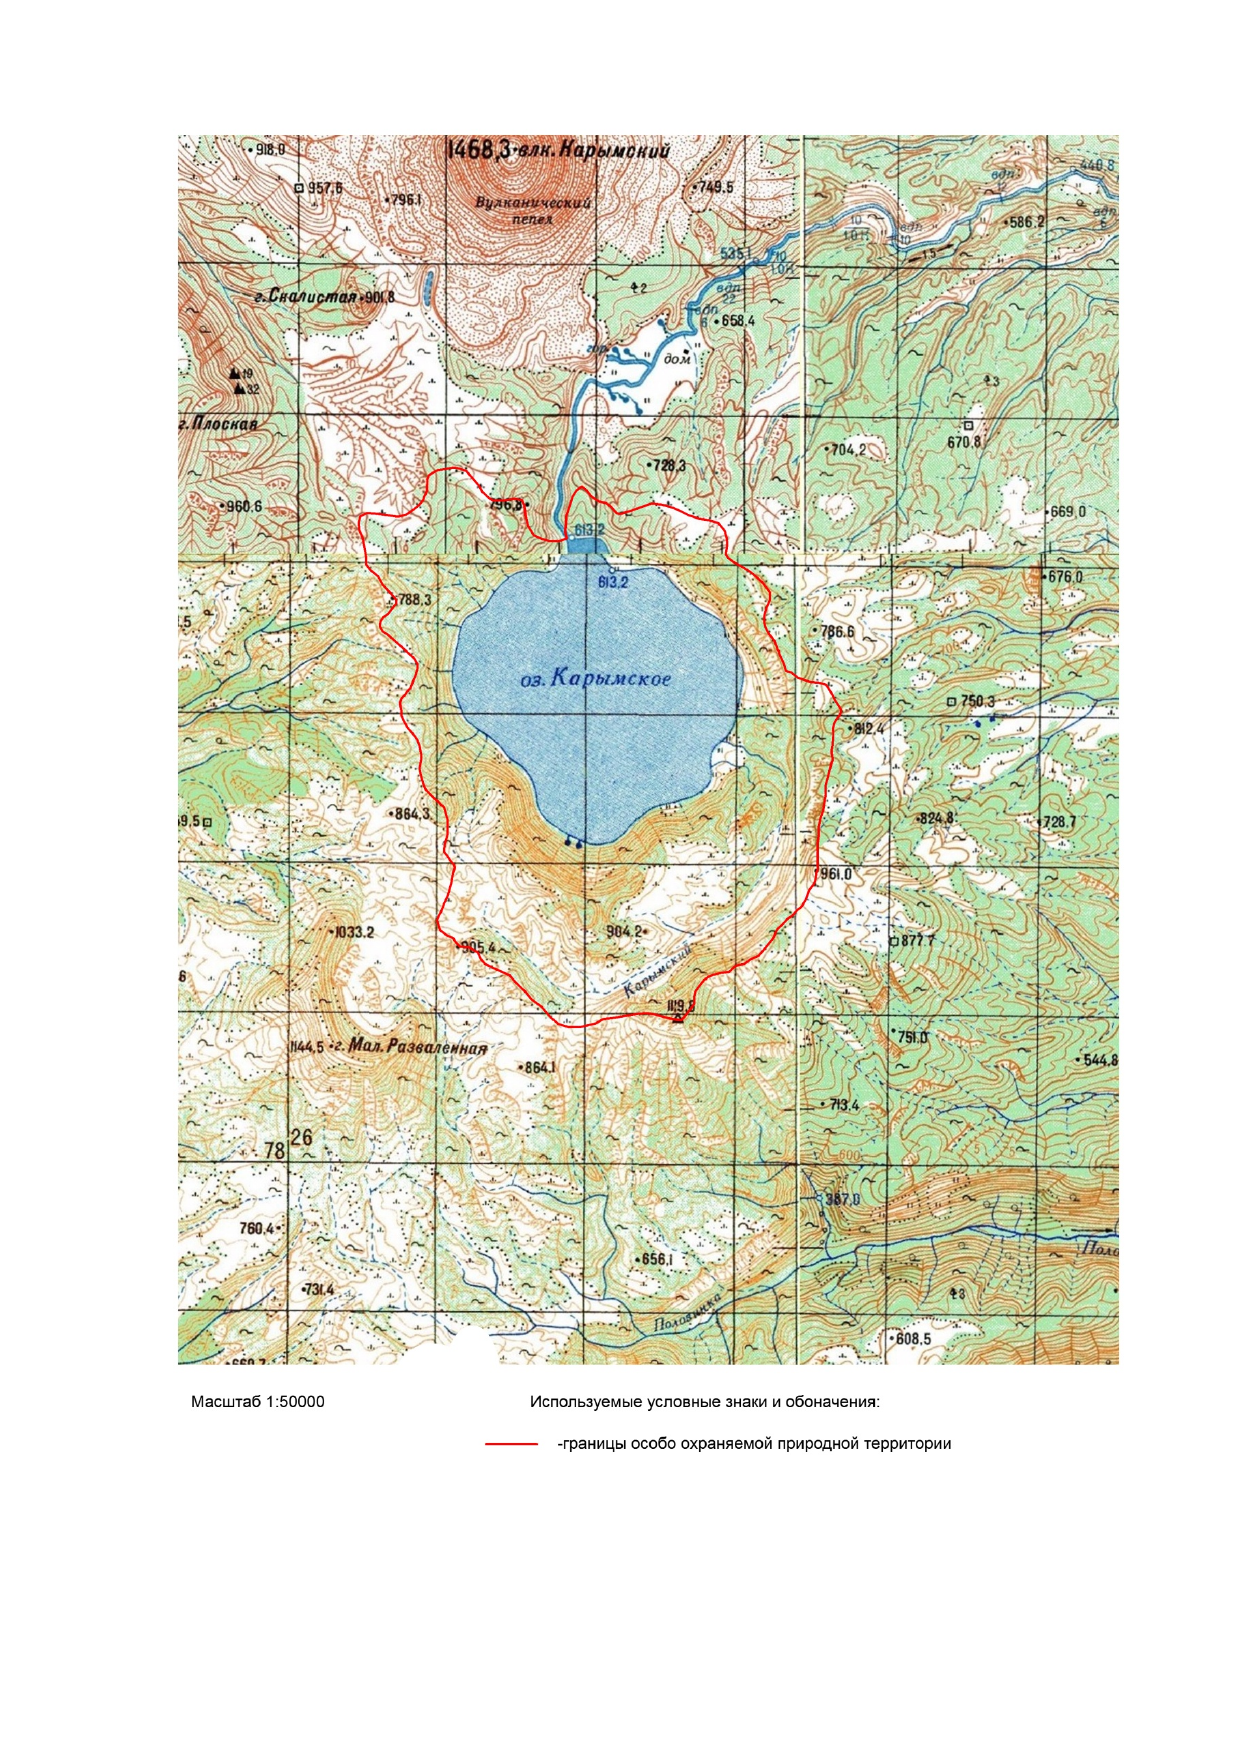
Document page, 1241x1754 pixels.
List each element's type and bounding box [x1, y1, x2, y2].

picture [162, 118, 1138, 1497]
